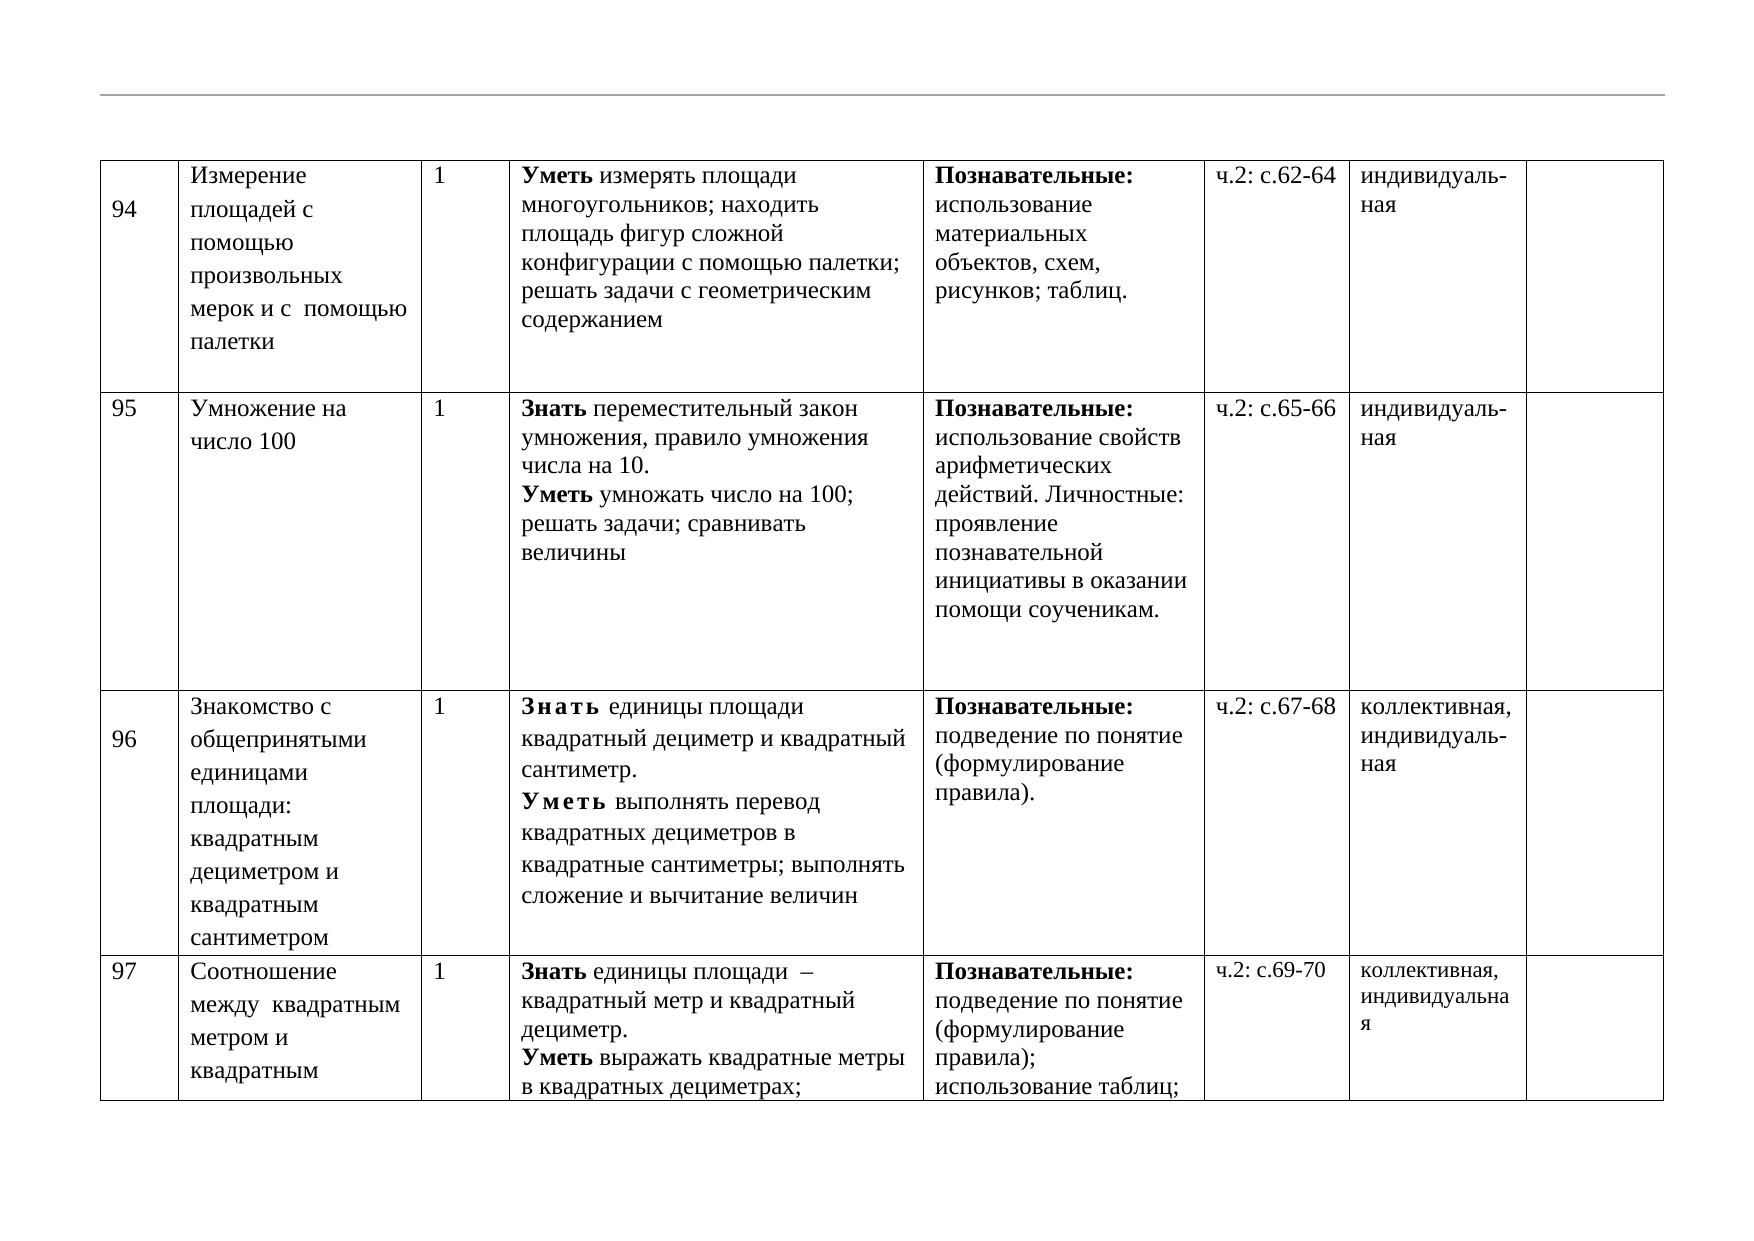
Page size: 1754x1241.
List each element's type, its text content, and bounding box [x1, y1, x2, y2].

table_cell [1527, 691, 1663, 955]
table_cell индивидуаль-ная [1350, 161, 1526, 392]
table_cell ч.2: с.65-66 [1205, 393, 1349, 690]
table_cell ч.2: с.67-68 [1205, 691, 1349, 955]
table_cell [510, 956, 923, 1100]
table_cell Знакомство с общепринятыми единицами площади: квадратным дециметром и квадратным сантиметром [179, 691, 421, 955]
table_cell [1527, 393, 1663, 690]
table_cell Знать переместительный закон умножения, правило умножения числа на 10. Уметь умножать число на 100; решать задачи; сравнивать величины [510, 393, 923, 690]
table_cell Познавательные: подведение по понятие (формулирование правила). [924, 691, 1204, 955]
table_cell 1 [422, 393, 509, 690]
table_cell Познавательные: использование свойств арифметических действий. Личностные: проявление познавательной инициативы в оказании помощи соученикам. [924, 393, 1204, 690]
table_cell индивидуаль-ная [1350, 393, 1526, 690]
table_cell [924, 956, 1204, 1100]
table_cell 97 [101, 956, 178, 1100]
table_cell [1350, 956, 1526, 1100]
table_cell 1 [422, 691, 509, 955]
table_cell 94 [101, 161, 178, 392]
table_cell [1527, 161, 1663, 392]
table_cell Уметь измерять площади многоугольников; находить площадь фигур сложной конфигурации с помощью палетки; решать задачи с геометрическим содержанием [510, 161, 923, 392]
table_cell ч.2: с.62-64 [1205, 161, 1349, 392]
table_cell Умножение на число 100 [179, 393, 421, 690]
table_cell Измерение площадей с помощью произвольных мерок и с помощью палетки [179, 161, 421, 392]
table_cell ч.2: с.69-70 [1205, 956, 1349, 1100]
table_cell 96 [101, 691, 178, 955]
table_cell 1 [422, 161, 509, 392]
table_cell 1 [422, 956, 509, 1100]
table_cell Познавательные: использование материальных объектов, схем, рисунков; таблиц. [924, 161, 1204, 392]
table_cell 95 [101, 393, 178, 690]
table_cell Знать единицы площади квадратный дециметр и квадратный сантиметр. Уметь выполнять перевод квадратных дециметров в квадратные сантиметры; выполнять сложение и вычитание величин [510, 691, 923, 955]
table_cell коллективная, индивидуаль-ная [1350, 691, 1526, 955]
table_cell [1527, 956, 1663, 1100]
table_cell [179, 956, 421, 1100]
